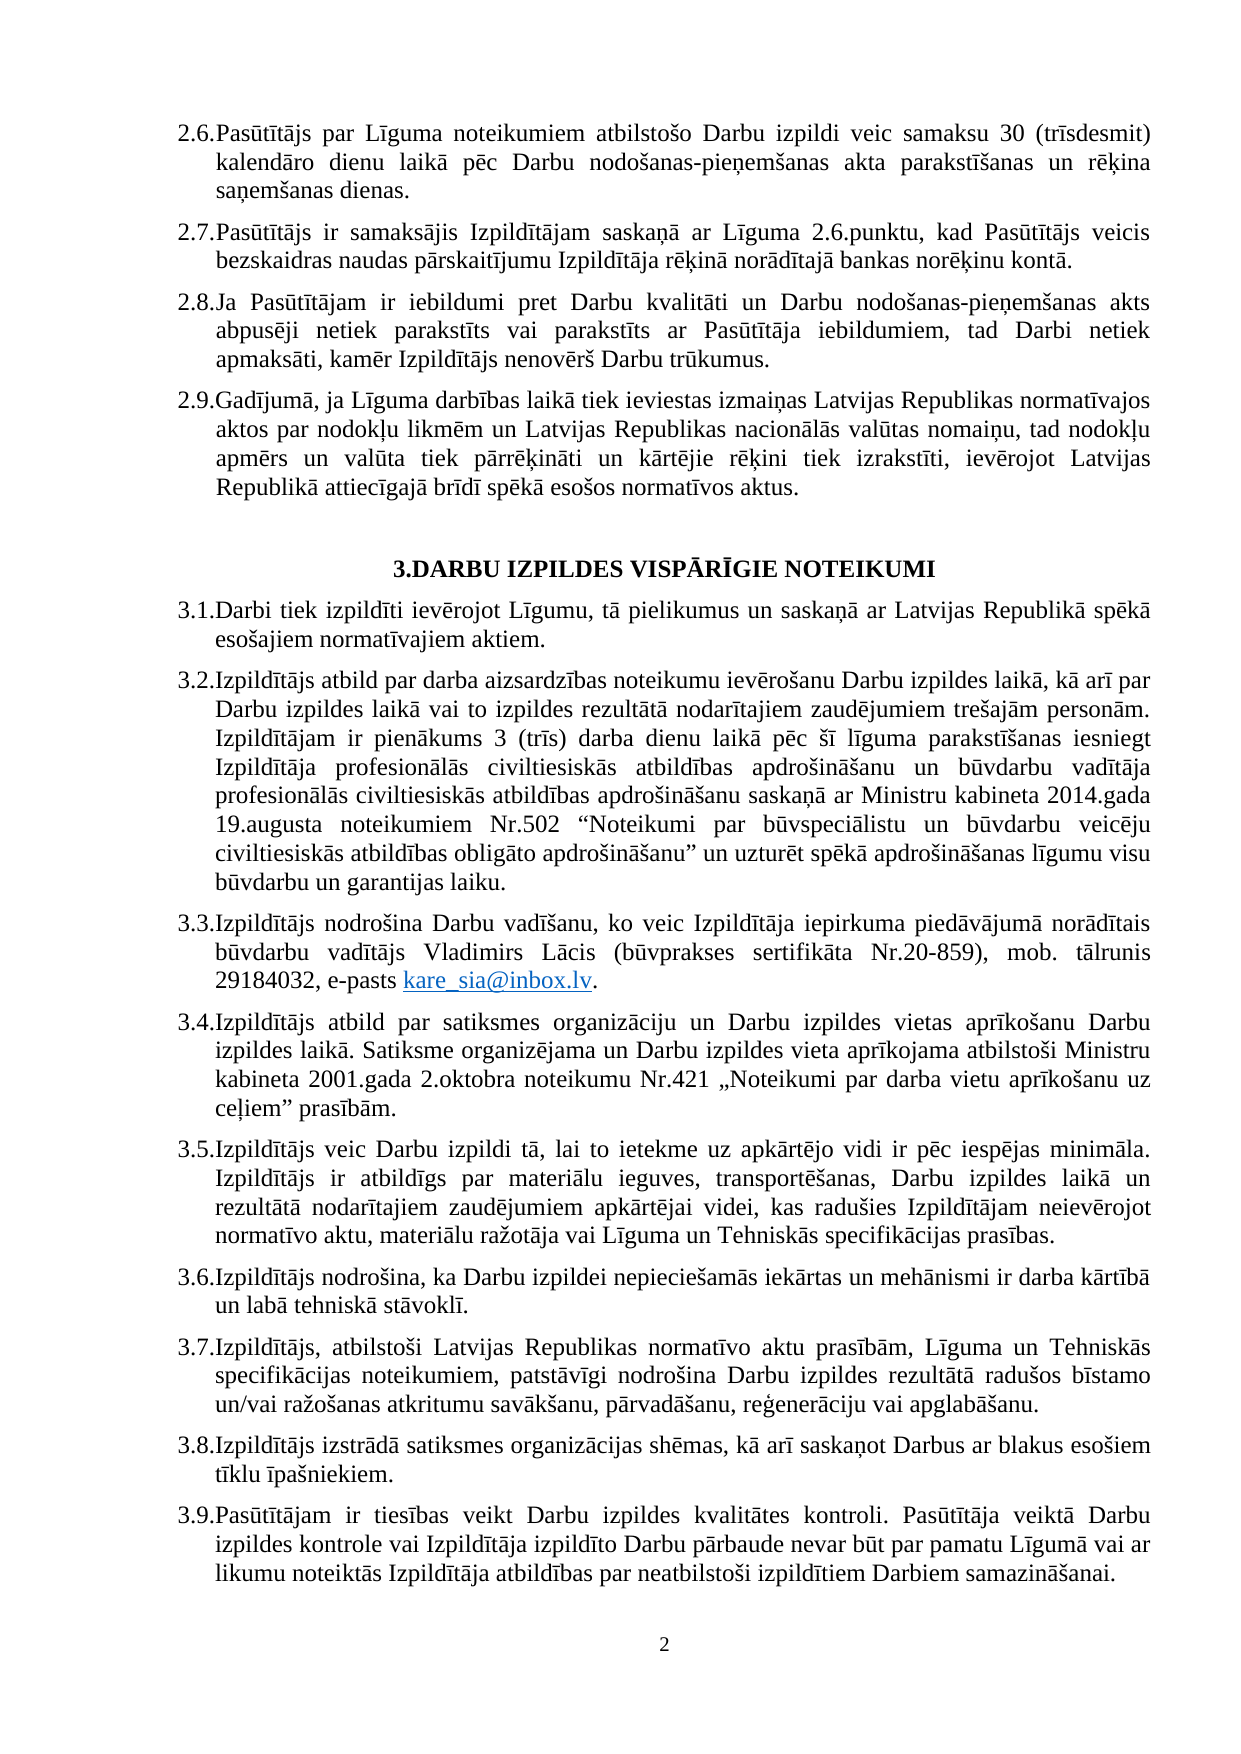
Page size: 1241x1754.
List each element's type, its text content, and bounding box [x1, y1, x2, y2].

text 3.7.Izpildītājs, atbilstoši Latvijas Republikas normatīvo aktu prasībām, Līguma un Tehniskās specifikācijas noteikumiem, patstāvīgi nodrošina Darbu izpildes rezultātā radušos bīstamo un/vai ražošanas atkritumu savākšanu, pārvadāšanu, reģenerāciju vai apglabāšanu. [177, 1332, 1152, 1418]
text 2.7. Pasūtītājs ir samaksājis Izpildītājam saskaņā ar Līguma 2.6.punktu, kad Pasūtītājs veicis bezskaidras naudas pārskaitījumu Izpildītāja rēķinā norādītajā bankas norēķinu kontā. [177, 217, 1152, 274]
text 3.6.Izpildītājs nodrošina, ka Darbu izpildei nepieciešamās iekārtas un mehānismi ir darba kārtībā un labā tehniskā stāvoklī. [177, 1262, 1152, 1319]
text 3.5.Izpildītājs veic Darbu izpildi tā, lai to ietekme uz apkārtējo vidi ir pēc iespējas minimāla. Izpildītājs ir atbildīgs par materiālu ieguves, transportēšanas, Darbu izpildes laikā un rezultātā nodarītajiem zaudējumiem apkārtējai videi, kas radušies Izpildītājam neievērojot normatīvo aktu, materiālu ražotāja vai Līguma un Tehniskās specifikācijas prasības. [177, 1134, 1152, 1249]
text 3.8.Izpildītājs izstrādā satiksmes organizācijas shēmas, kā arī saskaņot Darbus ar blakus esošiem tīklu īpašniekiem. [177, 1431, 1152, 1488]
text 3.2.Izpildītājs atbild par darba aizsardzības noteikumu ievērošanu Darbu izpildes laikā, kā arī par Darbu izpildes laikā vai to izpildes rezultātā nodarītajiem zaudējumiem trešajām personām. Izpildītājam ir pienākums 3 (trīs) darba dienu laikā pēc šī līguma parakstīšanas iesniegt Izpildītāja profesionālās civiltiesiskās atbildības apdrošināšanu un būvdarbu vadītāja profesionālās civiltiesiskās atbildības apdrošināšanu saskaņā ar Ministru kabineta 2014.gada 19.augusta noteikumiem Nr.502 “Noteikumi par būvspeciālistu un būvdarbu veicēju civiltiesiskās atbildības obligāto apdrošināšanu” un uzturēt spēkā apdrošināšanas līgumu visu būvdarbu un garantijas laiku. [177, 666, 1152, 896]
text 3.9.Pasūtītājam ir tiesības veikt Darbu izpildes kvalitātes kontroli. Pasūtītāja veiktā Darbu izpildes kontrole vai Izpildītāja izpildīto Darbu pārbaude nevar būt par pamatu Līgumā vai ar likumu noteiktās Izpildītāja atbildības par neatbilstoši izpildītiem Darbiem samazināšanai. [177, 1501, 1152, 1587]
text 2.6. Pasūtītājs par Līguma noteikumiem atbilstošo Darbu izpildi veic samaksu 30 (trīsdesmit) kalendāro dienu laikā pēc Darbu nodošanas-pieņemšanas akta parakstīšanas un rēķina saņemšanas dienas. [177, 118, 1152, 204]
text 3.DARBU IZPILDES VISPĀRĪGIE NOTEIKUMI [177, 554, 1152, 583]
text 3.3.Izpildītājs nodrošina Darbu vadīšanu, ko veic Izpildītāja iepirkuma piedāvājumā norādītais būvdarbu vadītājs Vladimirs Lācis (būvprakses sertifikāta Nr.20-859), mob. tālrunis 29184032, e-pasts kare_sia@inbox.lv. [177, 908, 1152, 994]
text 2.8. Ja Pasūtītājam ir iebildumi pret Darbu kvalitāti un Darbu nodošanas-pieņemšanas akts abpusēji netiek parakstīts vai parakstīts ar Pasūtītāja iebildumiem, tad Darbi netiek apmaksāti, kamēr Izpildītājs nenovērš Darbu trūkumus. [177, 287, 1152, 373]
text 3.4.Izpildītājs atbild par satiksmes organizāciju un Darbu izpildes vietas aprīkošanu Darbu izpildes laikā. Satiksme organizējama un Darbu izpildes vieta aprīkojama atbilstoši Ministru kabineta 2001.gada 2.oktobra noteikumu Nr.421 „Noteikumi par darba vietu aprīkošanu uz ceļiem” prasībām. [177, 1007, 1152, 1122]
text 3.1.Darbi tiek izpildīti ievērojot Līgumu, tā pielikumus un saskaņā ar Latvijas Republikā spēkā esošajiem normatīvajiem aktiem. [177, 596, 1152, 653]
text 2.9.Gadījumā, ja Līguma darbības laikā tiek ieviestas izmaiņas Latvijas Republikas normatīvajos aktos par nodokļu likmēm un Latvijas Republikas nacionālās valūtas nomaiņu, tad nodokļu apmērs un valūta tiek pārrēķināti un kārtējie rēķini tiek izrakstīti, ievērojot Latvijas Republikā attiecīgajā brīdī spēkā esošos normatīvos aktus. [177, 386, 1152, 501]
